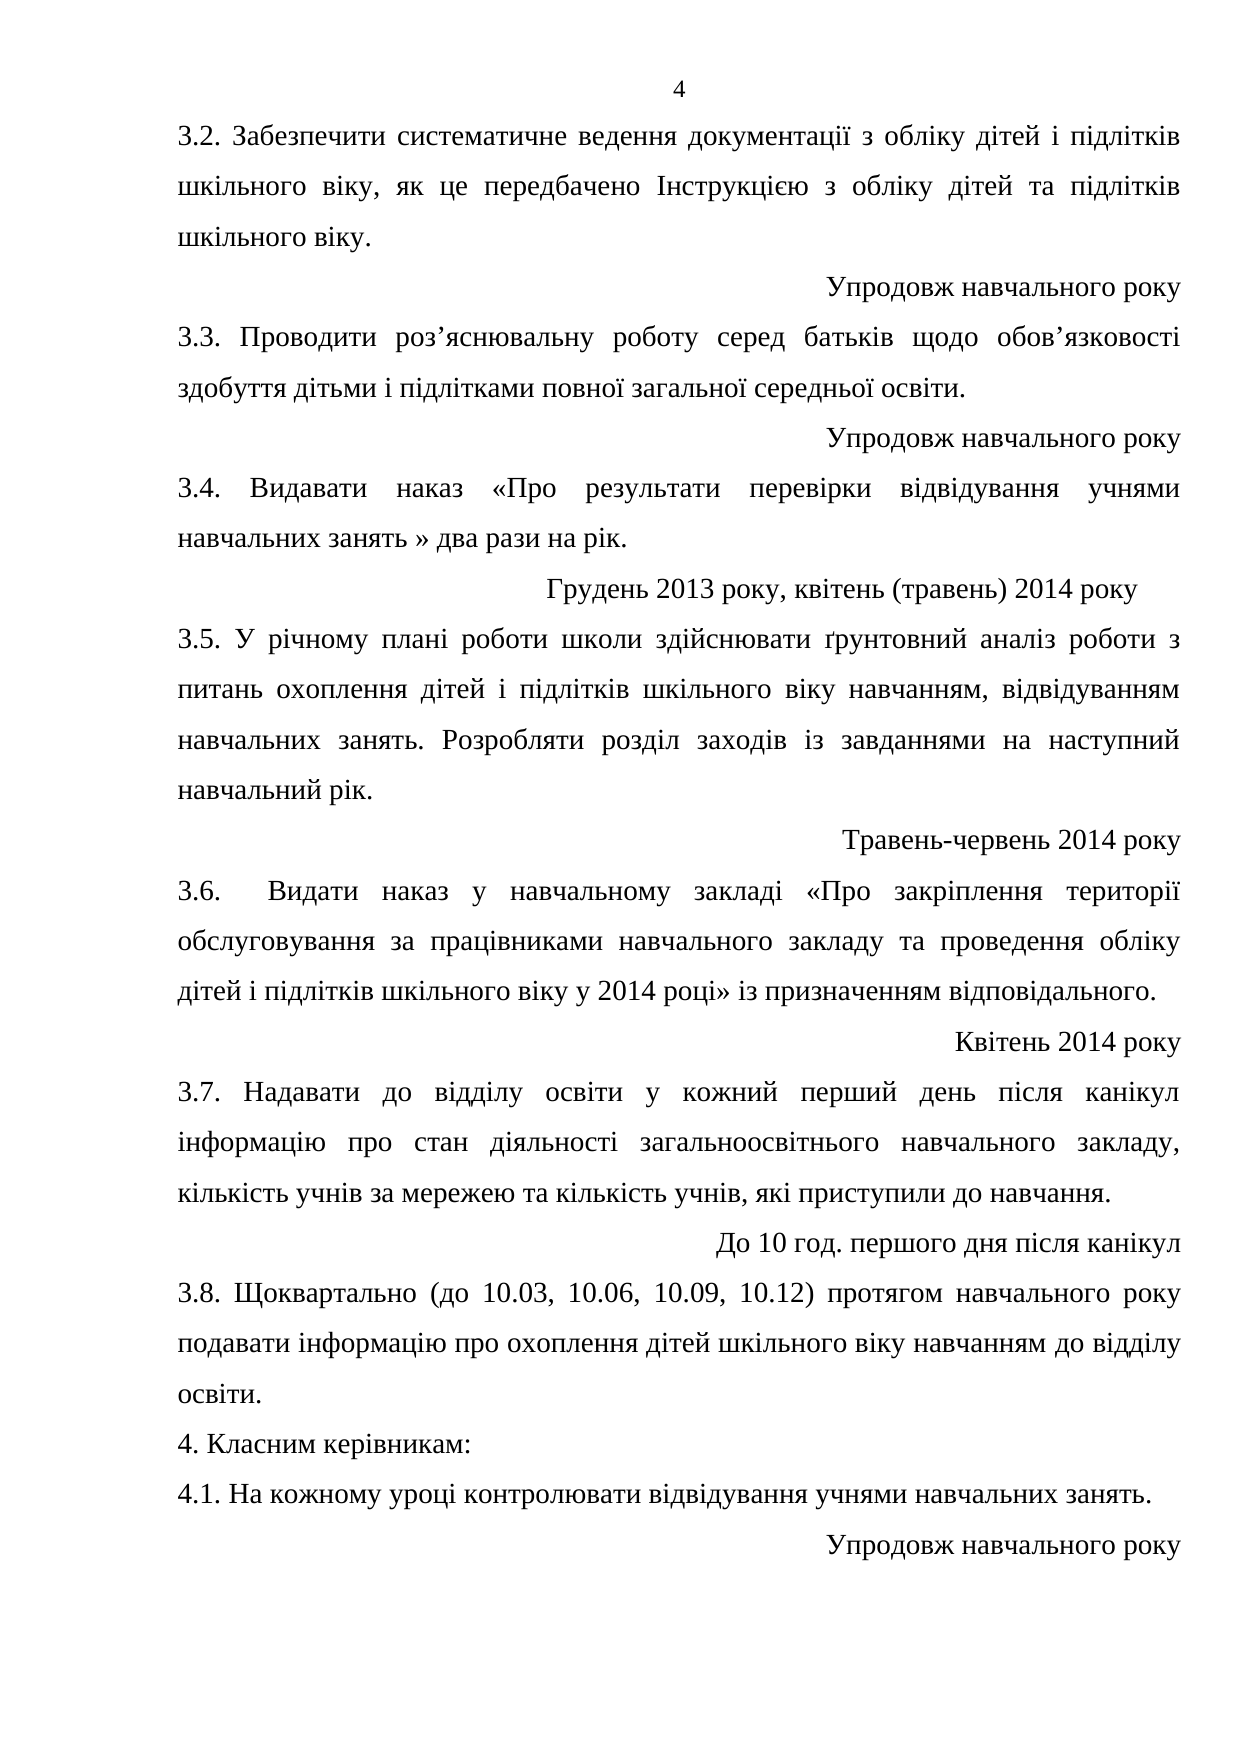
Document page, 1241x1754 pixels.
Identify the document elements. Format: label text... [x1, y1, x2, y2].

text 4.1. На кожному уроці контролювати відвідування учнями навчальних занять. [177, 1477, 1181, 1510]
text Квітень 2014 року [177, 1024, 1181, 1057]
text 3.6. Видати наказ у навчальному закладі «Про закріплення території обслуговування за працівниками навчального закладу та проведення обліку дітей і підлітків шкільного віку у 2014 році» із призначенням відповідального. [177, 873, 1181, 1007]
text До 10 год. першого дня після канікул [177, 1225, 1181, 1258]
text 3.7. Надавати до відділу освіти у кожний перший день після канікул інформацію про стан діяльності загальноосвітнього навчального закладу, кількість учнів за мережею та кількість учнів, які приступили до навчання. [177, 1074, 1181, 1208]
text 3.4. Видавати наказ «Про результати перевірки відвідування учнями навчальних занять » два рази на рік. [177, 470, 1181, 554]
text 3.5. У річному плані роботи школи здійснювати ґрунтовний аналіз роботи з питань охоплення дітей і підлітків шкільного віку навчанням, відвідуванням навчальних занять. Розробляти розділ заходів із завданнями на наступний навчальний рік. [177, 621, 1181, 806]
text Упродовж навчального року [177, 269, 1181, 303]
text Упродовж навчального року [177, 1527, 1181, 1560]
text 3.3. Проводити роз’яснювальну роботу серед батьків щодо обов’язковості здобуття дітьми і підлітками повної загальної середньої освіти. [177, 319, 1181, 403]
text 3.2. Забезпечити систематичне ведення документації з обліку дітей і підлітків шкільного віку, як це передбачено Інструкцією з обліку дітей та підлітків шкільного віку. [177, 118, 1181, 252]
text 3.8. Щоквартально (до 10.03, 10.06, 10.09, 10.12) протягом навчального року подавати інформацію про охоплення дітей шкільного віку навчанням до відділу освіти. [177, 1275, 1181, 1409]
text Упродовж навчального року [177, 420, 1181, 453]
text Грудень 2013 року, квітень (травень) 2014 року [177, 571, 1181, 604]
text 4. Класним керівникам: [177, 1426, 1181, 1460]
text Травень-червень 2014 року [177, 822, 1181, 856]
